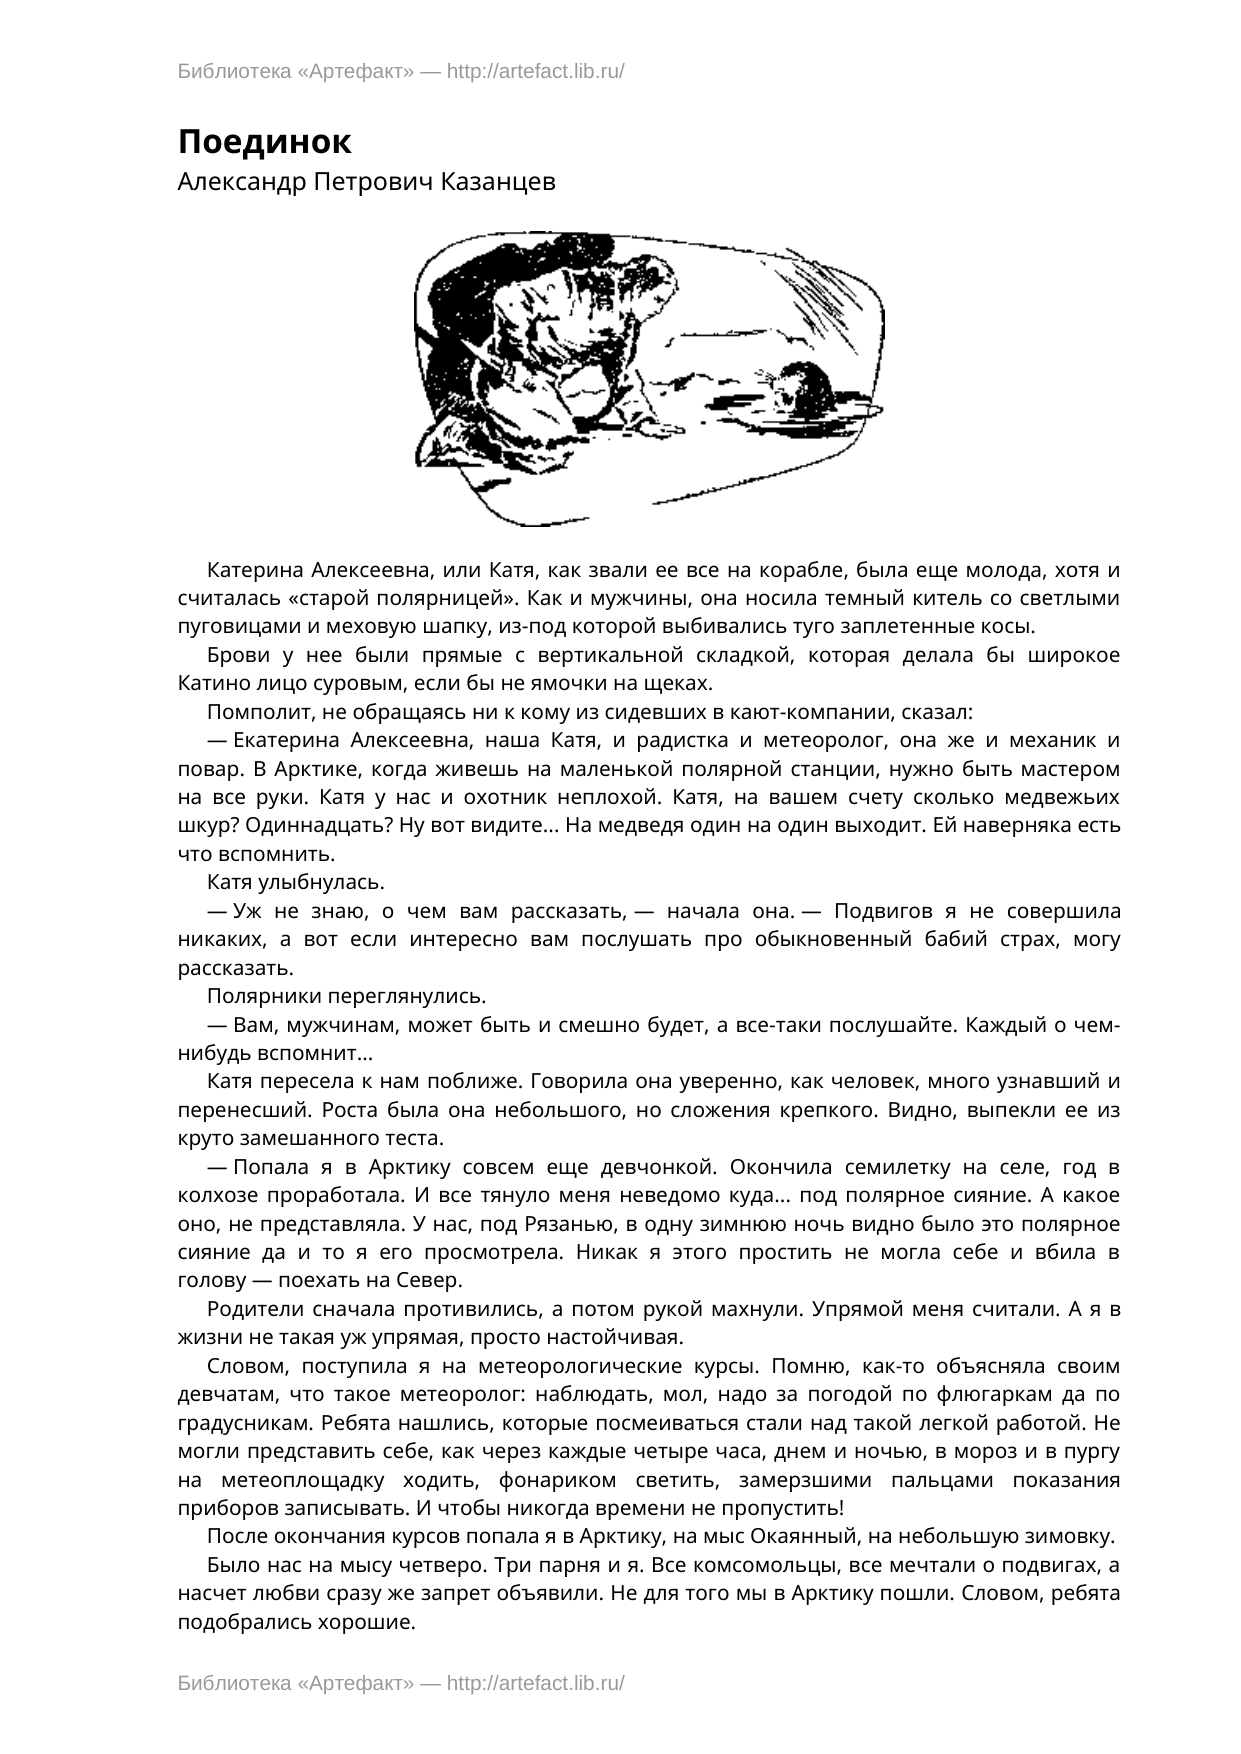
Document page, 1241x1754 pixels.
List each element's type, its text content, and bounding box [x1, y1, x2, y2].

text — Екатерина Алексеевна, наша Катя, и радистка и метеоролог, она же и механик и повар. В Арктике, когда живешь на маленькой полярной станции, нужно быть мастером на все руки. Катя у нас и охотник неплохой. Катя, на вашем счету сколько медвежьих шкур? Одиннадцать? Ну вот видите... На медведя один на один выходит. Ей наверняка есть что вспомнить. [177, 725, 1122, 867]
text — Уж не знаю, о чем вам рассказать, — начала она. — Подвигов я не совершила никаких, а вот если интересно вам послушать про обыкновенный бабий страх, могу рассказать. [177, 896, 1122, 981]
text Помполит, не обращаясь ни к кому из сидевших в кают-компании, сказал: [177, 697, 1122, 725]
text Катя улыбнулась. [177, 867, 1122, 896]
text Полярники переглянулись. [177, 981, 1122, 1010]
subtitle Александр Петрович Казанцев [177, 163, 1122, 198]
text После окончания курсов попала я в Арктику, на мыс Окаянный, на небольшую зимовку. [177, 1522, 1122, 1550]
text Катерина Алексеевна, или Катя, как звали ее все на корабле, была еще молода, хотя и считалась «старой полярницей». Как и мужчины, она носила темный китель со светлыми пуговицами и меховую шапку, из-под которой выбивались туго заплетенные косы. [177, 555, 1122, 640]
text Родители сначала противились, а потом рукой махнули. Упрямой меня считали. А я в жизни не такая уж упрямая, просто настойчивая. [177, 1294, 1122, 1351]
text Словом, поступила я на метеорологические курсы. Помню, как-то объясняла своим девчатам, что такое метеоролог: наблюдать, мол, надо за погодой по флюгаркам да по градусникам. Ребята нашлись, которые посмеиваться стали над такой легкой работой. Не могли представить себе, как через каждые четыре часа, днем и ночью, в мороз и в пургу на метеоплощадку ходить, фонариком светить, замерзшими пальцами показания приборов записывать. И чтобы никогда времени не пропустить! [177, 1351, 1122, 1522]
text Было нас на мысу четверо. Три парня и я. Все комсомольцы, все мечтали о подвигах, а насчет любви сразу же запрет объявили. Не для того мы в Арктику пошли. Словом, ребята подобрались хорошие. [177, 1550, 1122, 1635]
text Брови у нее были прямые с вертикальной складкой, которая делала бы широкое Катино лицо суровым, если бы не ямочки на щеках. [177, 640, 1122, 697]
text Катя пересела к нам поближе. Говорила она уверенно, как человек, много узнавший и перенесший. Роста была она небольшого, но сложения крепкого. Видно, выпекли ее из круто замешанного теста. [177, 1067, 1122, 1152]
text — Вам, мужчинам, может быть и смешно будет, а все-таки послушайте. Каждый о чем-нибудь вспомнит... [177, 1010, 1122, 1067]
text — Попала я в Арктику совсем еще девчонкой. Окончила семилетку на селе, год в колхозе проработала. И все тянуло меня неведомо куда... под полярное сияние. А какое оно, не представляла. У нас, под Рязанью, в одну зимнюю ночь видно было это полярное сияние да и то я его просмотрела. Никак я этого простить не могла себе и вбила в голову — поехать на Север. [177, 1152, 1122, 1294]
picture [414, 231, 885, 527]
subtitle Поединок [177, 118, 1122, 163]
